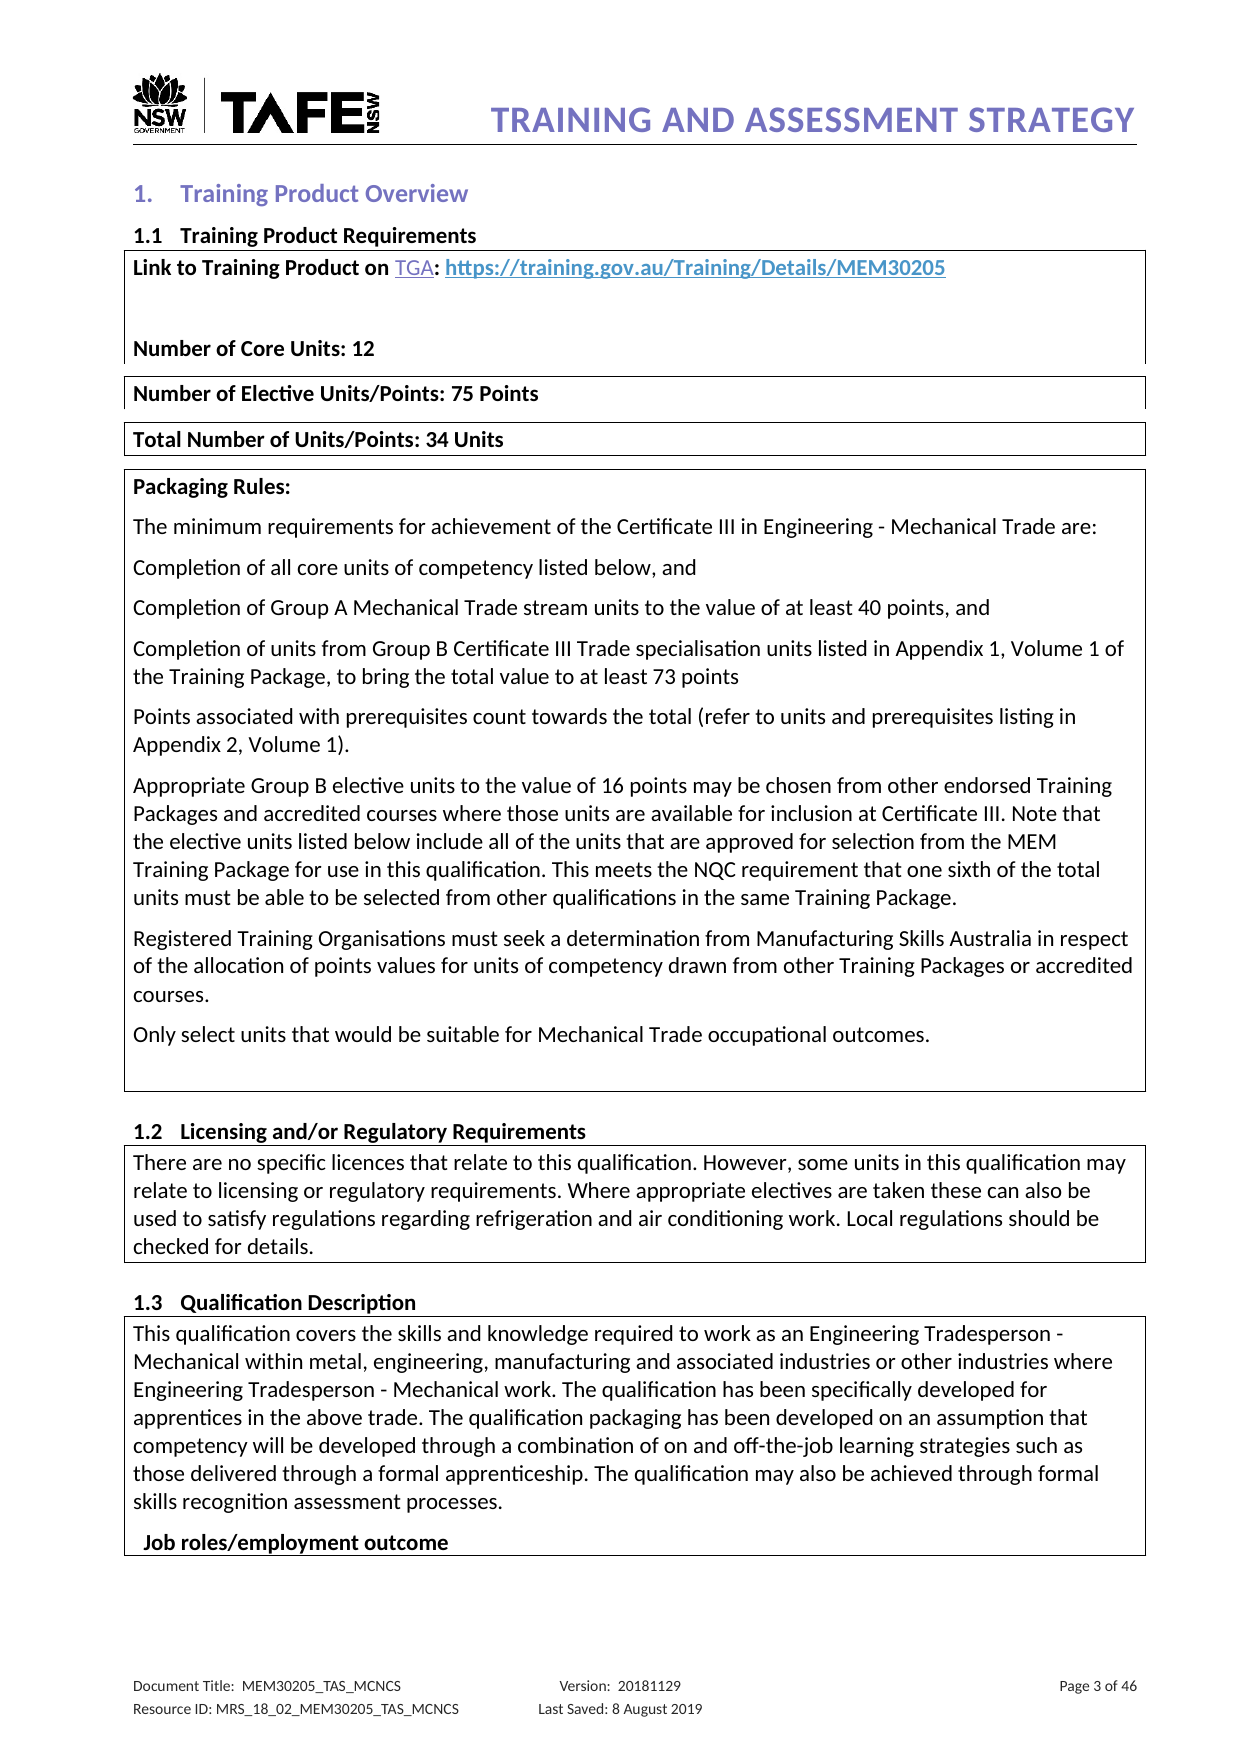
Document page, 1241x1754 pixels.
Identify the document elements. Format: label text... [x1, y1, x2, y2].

text Link to Training Product on TGA: https://training.gov.au/Training/Details/MEM30205 [125, 251, 1145, 281]
text Registered Training Organisations must seek a determination from Manufacturing Skills Australia in respect of the allocation of points values for units of competency drawn from other Training Packages or accredited courses. [125, 921, 1145, 1008]
text The minimum requirements for achievement of the Certificate III in Engineering - Mechanical Trade are: [125, 509, 1145, 540]
text Completion of all core units of competency listed below, and [125, 550, 1145, 581]
picture [132, 73, 380, 133]
subtitle 1.2 Licensing and/or Regulatory Requirements [133, 1117, 1137, 1145]
text Completion of units from Group B Certificate III Trade specialisation units listed in Appendix 1, Volume 1 of the Training Package, to bring the total value to at least 73 points [125, 631, 1145, 690]
text Packaging Rules: [125, 470, 1145, 500]
text Appropriate Group B elective units to the value of 16 points may be chosen from other endorsed Training Packages and accredited courses where those units are available for inclusion at Certificate III. Note that the elective units listed below include all of the units that are approved for selection from the MEM Training Package for use in this qualification. This meets the NQC requirement that one sixth of the total units must be able to be selected from other qualifications in the same Training Package. [125, 768, 1145, 911]
text Number of Elective Units/Points: 75 Points [125, 377, 1145, 409]
text This qualification covers the skills and knowledge required to work as an Engineering Tradesperson - Mechanical within metal, engineering, manufacturing and associated industries or other industries where Engineering Tradesperson - Mechanical work. The qualification has been specifically developed for apprentices in the above trade. The qualification packaging has been developed on an assumption that competency will be developed through a combination of on and off-the-job learning strategies such as those delivered through a formal apprenticeship. The qualification may also be achieved through formal skills recognition assessment processes. [125, 1317, 1145, 1516]
text Points associated with prerequisites count towards the total (refer to units and prerequisites listing in Appendix 2, Volume 1). [125, 699, 1145, 758]
subtitle 1.3 Qualification Description [133, 1288, 1137, 1316]
text Total Number of Units/Points: 34 Units [125, 423, 1145, 455]
text There are no specific licences that relate to this qualification. However, some units in this qualification may relate to licensing or regulatory requirements. Where appropriate electives are taken these can also be used to satisfy regulations regarding refrigeration and air conditioning work. Local regulations should be checked for details. [125, 1146, 1145, 1262]
text Number of Core Units: 12 [125, 331, 1145, 364]
text Job roles/employment outcome [125, 1525, 1145, 1555]
text Only select units that would be suitable for Mechanical Trade occupational outcomes. [125, 1017, 1145, 1048]
text Completion of Group A Mechanical Trade stream units to the value of at least 40 points, and [125, 590, 1145, 621]
subtitle 1.1 Training Product Requirements [133, 221, 1137, 249]
subtitle 1. Training Product Overview [133, 177, 1137, 209]
